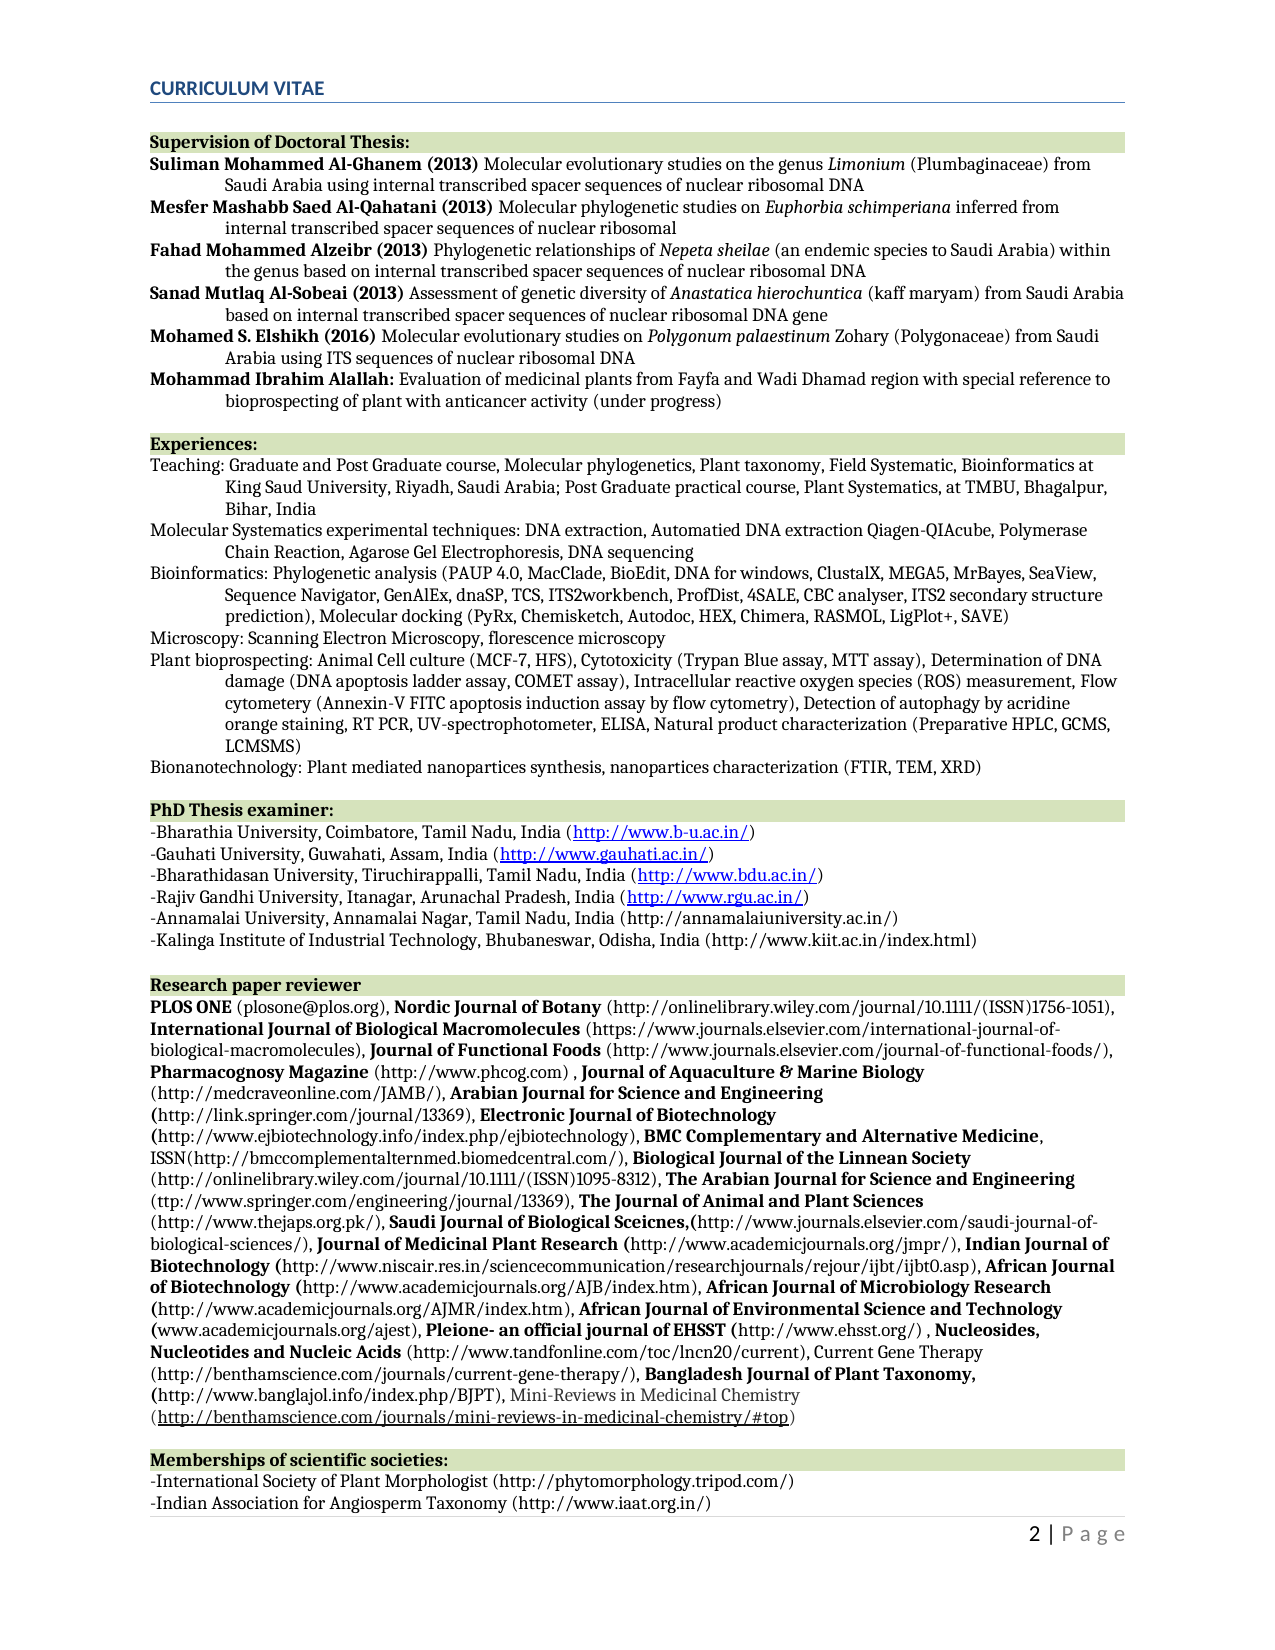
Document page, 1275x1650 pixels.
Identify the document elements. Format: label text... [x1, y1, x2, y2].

text Molecular Systematics experimental techniques: DNA extraction, Automatied DNA extraction Qiagen-QIAcube, Polymerase Chain Reaction, Agarose Gel Electrophoresis, DNA sequencing [150, 520, 1125, 563]
text -Rajiv Gandhi University, Itanagar, Arunachal Pradesh, India (http://www.rgu.ac.in/) [150, 886, 1125, 908]
text PhD Thesis examiner: [150, 800, 1125, 822]
text -Bharathidasan University, Tiruchirappalli, Tamil Nadu, India (http://www.bdu.ac.in/) [150, 865, 1125, 886]
text Bionanotechnology: Plant mediated nanopartices synthesis, nanopartices characterization (FTIR, TEM, XRD) [150, 757, 1125, 778]
text Mohammad Ibrahim Alallah: Evaluation of medicinal plants from Fayfa and Wadi Dhamad region with special reference to bioprospecting of plant with anticancer activity (under progress) [150, 369, 1125, 412]
text Mesfer Mashabb Saed Al-Qahatani (2013) Molecular phylogenetic studies on Euphorbia schimperiana inferred from internal transcribed spacer sequences of nuclear ribosomal [150, 196, 1125, 239]
text Research paper reviewer [150, 975, 1125, 996]
text Suliman Mohammed Al-Ghanem (2013) Molecular evolutionary studies on the genus Limonium (Plumbaginaceae) from Saudi Arabia using internal transcribed spacer sequences of nuclear ribosomal DNA [150, 153, 1125, 196]
text -Gauhati University, Guwahati, Assam, India (http://www.gauhati.ac.in/) [150, 843, 1125, 865]
text -Annamalai University, Annamalai Nagar, Tamil Nadu, India (http://annamalaiuniversity.ac.in/) [150, 908, 1125, 929]
text -Indian Association for Angiosperm Taxonomy (http://www.iaat.org.in/) [150, 1492, 1125, 1514]
text Fahad Mohammed Alzeibr (2013) Phylogenetic relationships of Nepeta sheilae (an endemic species to Saudi Arabia) within the genus based on internal transcribed spacer sequences of nuclear ribosomal DNA [150, 239, 1125, 282]
text Memberships of scientific societies: [150, 1449, 1125, 1471]
text Experiences: [150, 433, 1125, 455]
text PLOS ONE (plosone@plos.org), Nordic Journal of Botany (http://onlinelibrary.wiley.com/journal/10.1111/(ISSN)1756-1051), International Journal of Biological Macromolecules (https://www.journals.elsevier.com/international-journal-of-biological-macromolecules), Journal of Functional Foods (http://www.journals.elsevier.com/journal-of-functional-foods/), Pharmacognosy Magazine (http://www.phcog.com) , Journal of Aquaculture & Marine Biology (http://medcraveonline.com/JAMB/), Arabian Journal for Science and Engineering (http://link.springer.com/journal/13369), Electronic Journal of Biotechnology (http://www.ejbiotechnology.info/index.php/ejbiotechnology), BMC Complementary and Alternative Medicine, ISSN(http://bmccomplementalternmed.biomedcentral.com/), Biological Journal of the Linnean Society (http://onlinelibrary.wiley.com/journal/10.1111/(ISSN)1095-8312), The Arabian Journal for Science and Engineering (ttp://www.springer.com/engineering/journal/13369), The Journal of Animal and Plant Sciences (http://www.thejaps.org.pk/), Saudi Journal of Biological Sceicnes,(http://www.journals.elsevier.com/saudi-journal-of-biological-sciences/), Journal of Medicinal Plant Research (http://www.academicjournals.org/jmpr/), Indian Journal of Biotechnology (http://www.niscair.res.in/sciencecommunication/researchjournals/rejour/ijbt/ijbt0.asp), African Journal of Biotechnology (http://www.academicjournals.org/AJB/index.htm), African Journal of Microbiology Research (http://www.academicjournals.org/AJMR/index.htm), African Journal of Environmental Science and Technology (www.academicjournals.org/ajest), Pleione- an official journal of EHSST (http://www.ehsst.org/) , Nucleosides, Nucleotides and Nucleic Acids (http://www.tandfonline.com/toc/lncn20/current), Current Gene Therapy (http://benthamscience.com/journals/current-gene-therapy/), Bangladesh Journal of Plant Taxonomy, (http://www.banglajol.info/index.php/BJPT), Mini-Reviews in Medicinal Chemistry (http://benthamscience.com/journals/mini-reviews-in-medicinal-chemistry/#top) [150, 996, 1125, 1428]
text -International Society of Plant Morphologist (http://phytomorphology.tripod.com/) [150, 1471, 1125, 1492]
text Teaching: Graduate and Post Graduate course, Molecular phylogenetics, Plant taxonomy, Field Systematic, Bioinformatics at King Saud University, Riyadh, Saudi Arabia; Post Graduate practical course, Plant Systematics, at TMBU, Bhagalpur, Bihar, India [150, 455, 1125, 520]
text Sanad Mutlaq Al-Sobeai (2013) Assessment of genetic diversity of Anastatica hierochuntica (kaff maryam) from Saudi Arabia based on internal transcribed spacer sequences of nuclear ribosomal DNA gene [150, 282, 1125, 326]
text Supervision of Doctoral Thesis: [150, 132, 1125, 153]
text Mohamed S. Elshikh (2016) Molecular evolutionary studies on Polygonum palaestinum Zohary (Polygonaceae) from Saudi Arabia using ITS sequences of nuclear ribosomal DNA [150, 326, 1125, 369]
text Microscopy: Scanning Electron Microscopy, florescence microscopy [150, 627, 1125, 649]
text Bioinformatics: Phylogenetic analysis (PAUP 4.0, MacClade, BioEdit, DNA for windows, ClustalX, MEGA5, MrBayes, SeaView, Sequence Navigator, GenAlEx, dnaSP, TCS, ITS2workbench, ProfDist, 4SALE, CBC analyser, ITS2 secondary structure prediction), Molecular docking (PyRx, Chemisketch, Autodoc, HEX, Chimera, RASMOL, LigPlot+, SAVE) [150, 563, 1125, 627]
text -Kalinga Institute of Industrial Technology, Bhubaneswar, Odisha, India (http://www.kiit.ac.in/index.html) [150, 929, 1125, 951]
text Plant bioprospecting: Animal Cell culture (MCF-7, HFS), Cytotoxicity (Trypan Blue assay, MTT assay), Determination of DNA damage (DNA apoptosis ladder assay, COMET assay), Intracellular reactive oxygen species (ROS) measurement, Flow cytometery (Annexin-V FITC apoptosis induction assay by flow cytometry), Detection of autophagy by acridine orange staining, RT PCR, UV-spectrophotometer, ELISA, Natural product characterization (Preparative HPLC, GCMS, LCMSMS) [150, 649, 1125, 757]
text -Bharathia University, Coimbatore, Tamil Nadu, India (http://www.b-u.ac.in/) [150, 822, 1125, 843]
